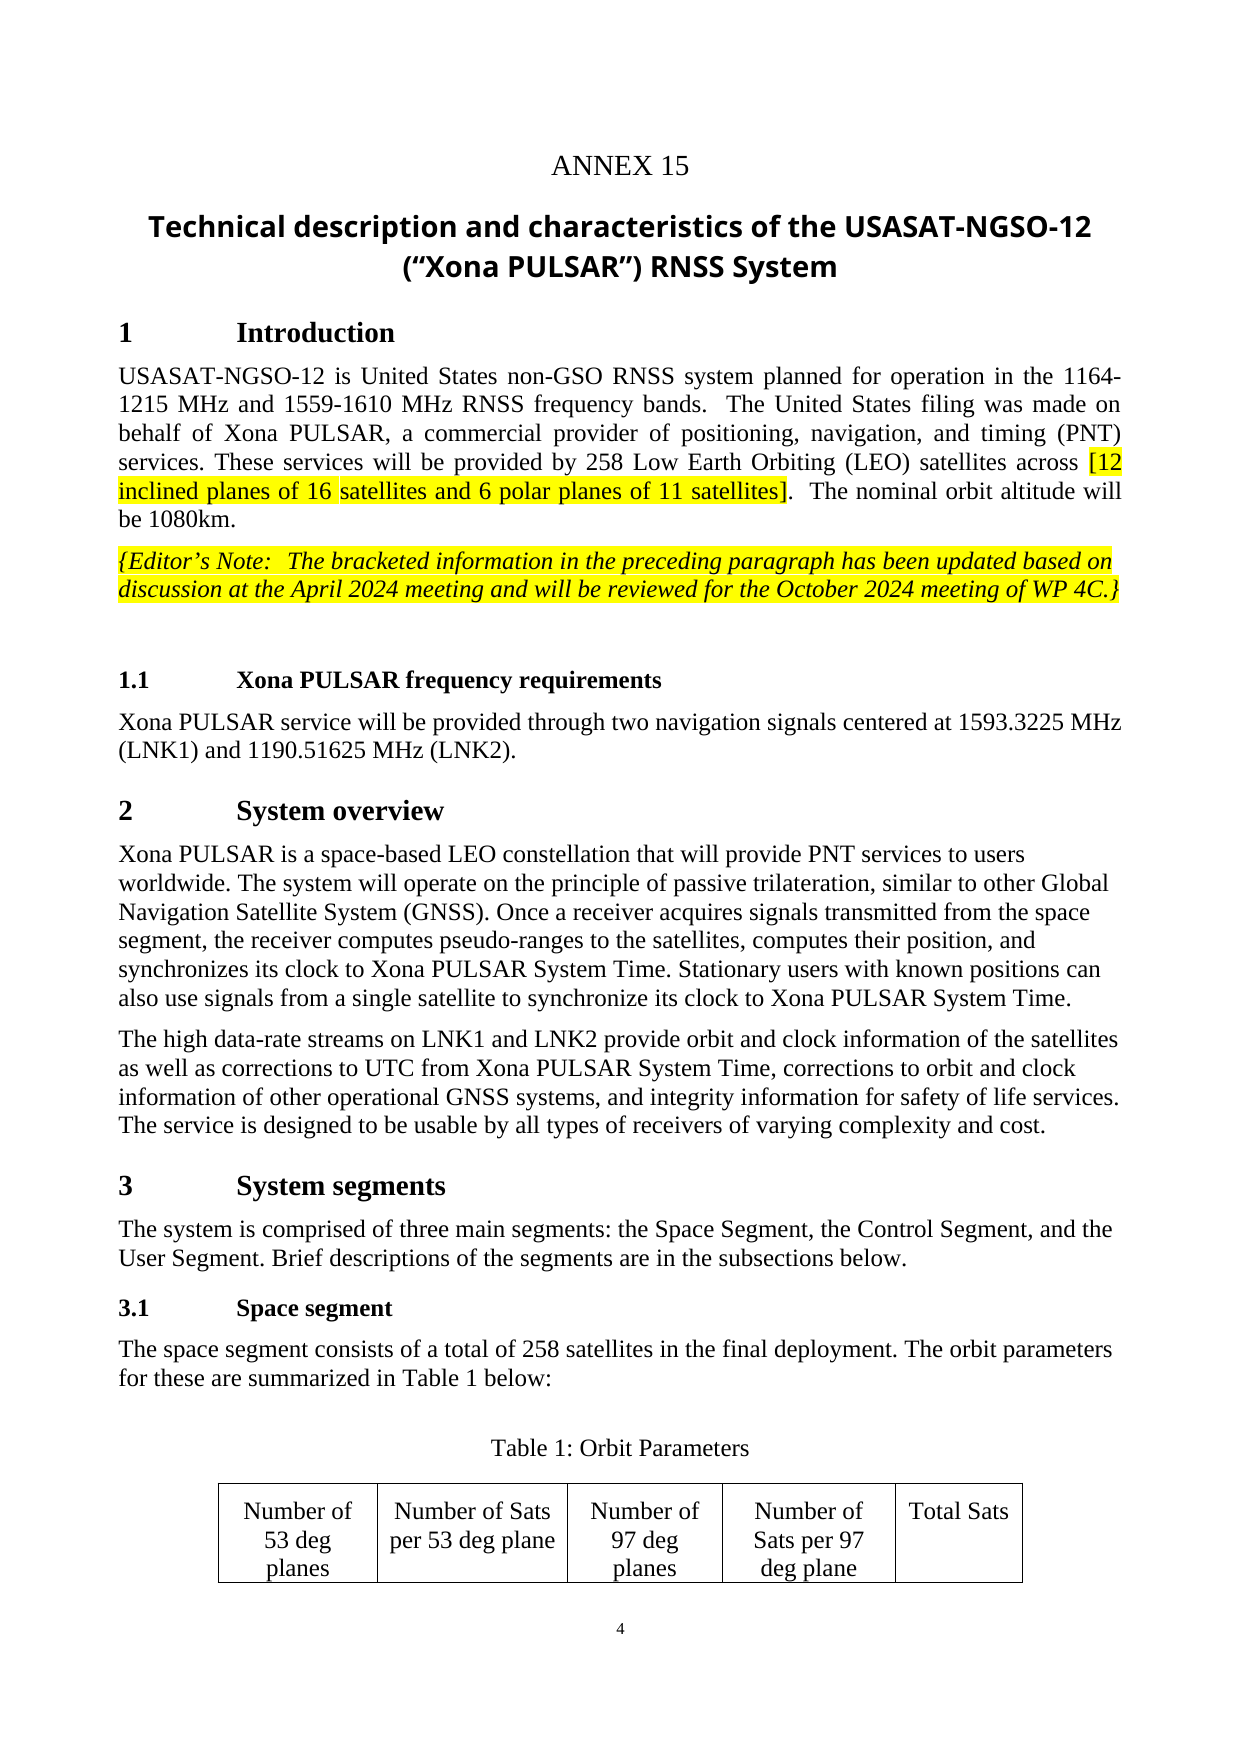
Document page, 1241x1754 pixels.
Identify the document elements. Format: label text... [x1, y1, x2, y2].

text {Editor’s Note: The bracketed information in the preceding paragraph has been updated based on discussion at the April 2024 meeting and will be reviewed for the October 2024 meeting of WP 4C.} [118, 546, 1122, 603]
text Xona PULSAR is a space-based LEO constellation that will provide PNT services to users worldwide. The system will operate on the principle of passive trilateration, similar to other Global Navigation Satellite System (GNSS). Once a receiver acquires signals transmitted from the space segment, the receiver computes pseudo-ranges to the satellites, computes their position, and synchronizes its clock to Xona PULSAR System Time. Stationary users with known positions can also use signals from a single satellite to synchronize its clock to Xona PULSAR System Time. [118, 839, 1122, 1012]
table_header Number of Sats per 53 deg plane [378, 1484, 567, 1582]
text The high data-rate streams on LNK1 and LNK2 provide orbit and clock information of the satellites as well as corrections to UTC from Xona PULSAR System Time, corrections to orbit and clock information of other operational GNSS systems, and integrity information for safety of life services. The service is designed to be usable by all types of receivers of varying complexity and cost. [118, 1024, 1122, 1139]
text Table 1: Orbit Parameters [118, 1433, 1122, 1462]
subtitle 1.1 Xona PULSAR frequency requirements [118, 665, 1122, 694]
subtitle 1 Introduction [118, 315, 1122, 348]
table_header Number of 97 deg planes [568, 1484, 722, 1582]
text The space segment consists of a total of 258 satellites in the final deployment. The orbit parameters for these are summarized in Table 1 below: [118, 1334, 1122, 1392]
text USASAT-NGSO-12 is United States non-GSO RNSS system planned for operation in the 1164-1215 MHz and 1559-1610 MHz RNSS frequency bands. The United States filing was made on behalf of Xona PULSAR, a commercial provider of positioning, navigation, and timing (PNT) services. These services will be provided by 258 Low Earth Orbiting (LEO) satellites across [12 inclined planes of 16 satellites and 6 polar planes of 11 satellites]. The nominal orbit altitude will be 1080km. [118, 361, 1122, 533]
subtitle 2 System overview [118, 793, 1122, 827]
subtitle 3.1 Space segment [118, 1293, 1122, 1322]
table_header Number of 53 deg planes [219, 1484, 377, 1582]
text The system is comprised of three main segments: the Space Segment, the Control Segment, and the User Segment. Brief descriptions of the segments are in the subsections below. [118, 1214, 1122, 1272]
table_header Number of Sats per 97 deg plane [723, 1484, 895, 1582]
title Technical description and characteristics of the USASAT-NGSO-12 (“Xona PULSAR”) RNSS System [118, 206, 1122, 286]
text Xona PULSAR service will be provided through two navigation signals centered at 1593.3225 MHz (LNK1) and 1190.51625 MHz (LNK2). [118, 707, 1122, 764]
text Annex 15 [118, 148, 1122, 181]
subtitle 3 System segments [118, 1168, 1122, 1202]
table_header Total Sats [896, 1484, 1022, 1582]
